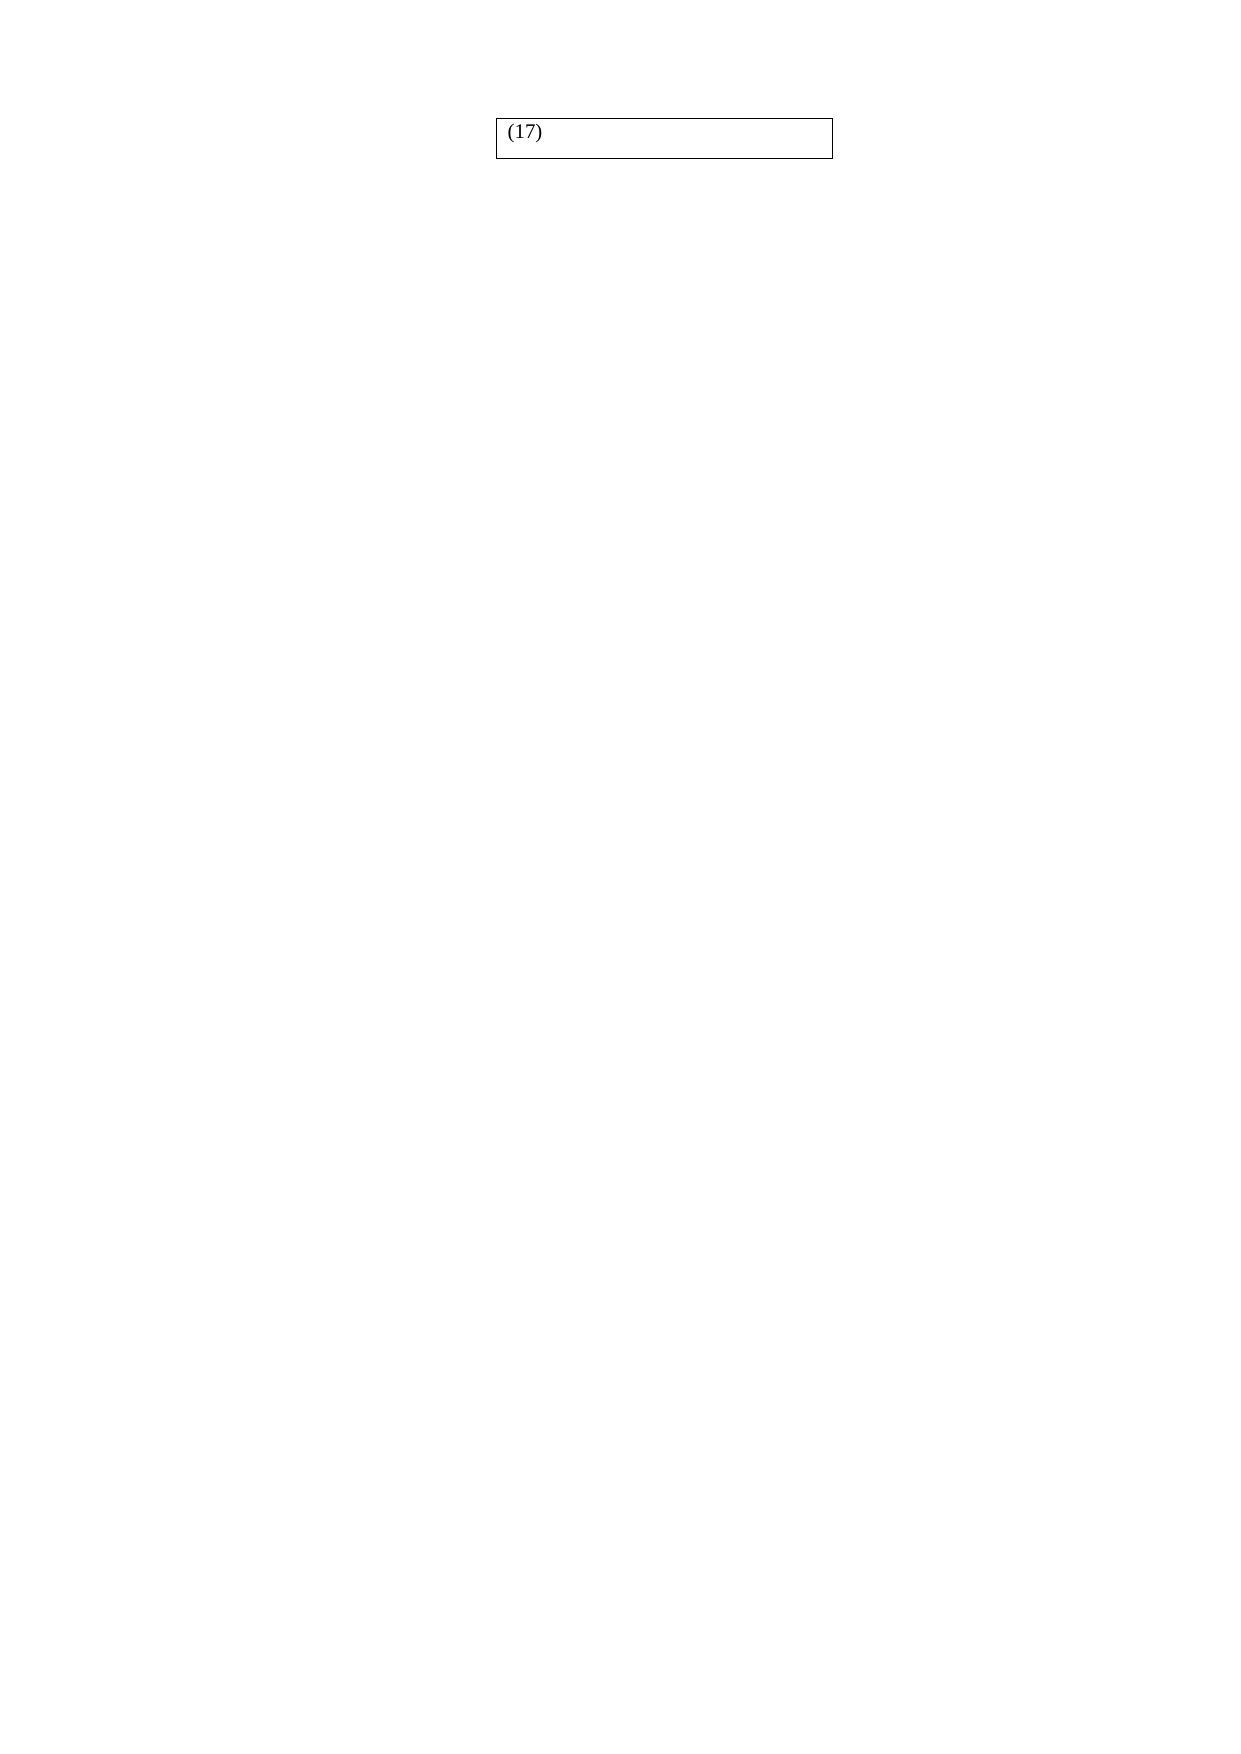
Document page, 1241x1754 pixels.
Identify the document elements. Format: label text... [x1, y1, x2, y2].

table_header (17) [497, 119, 832, 157]
